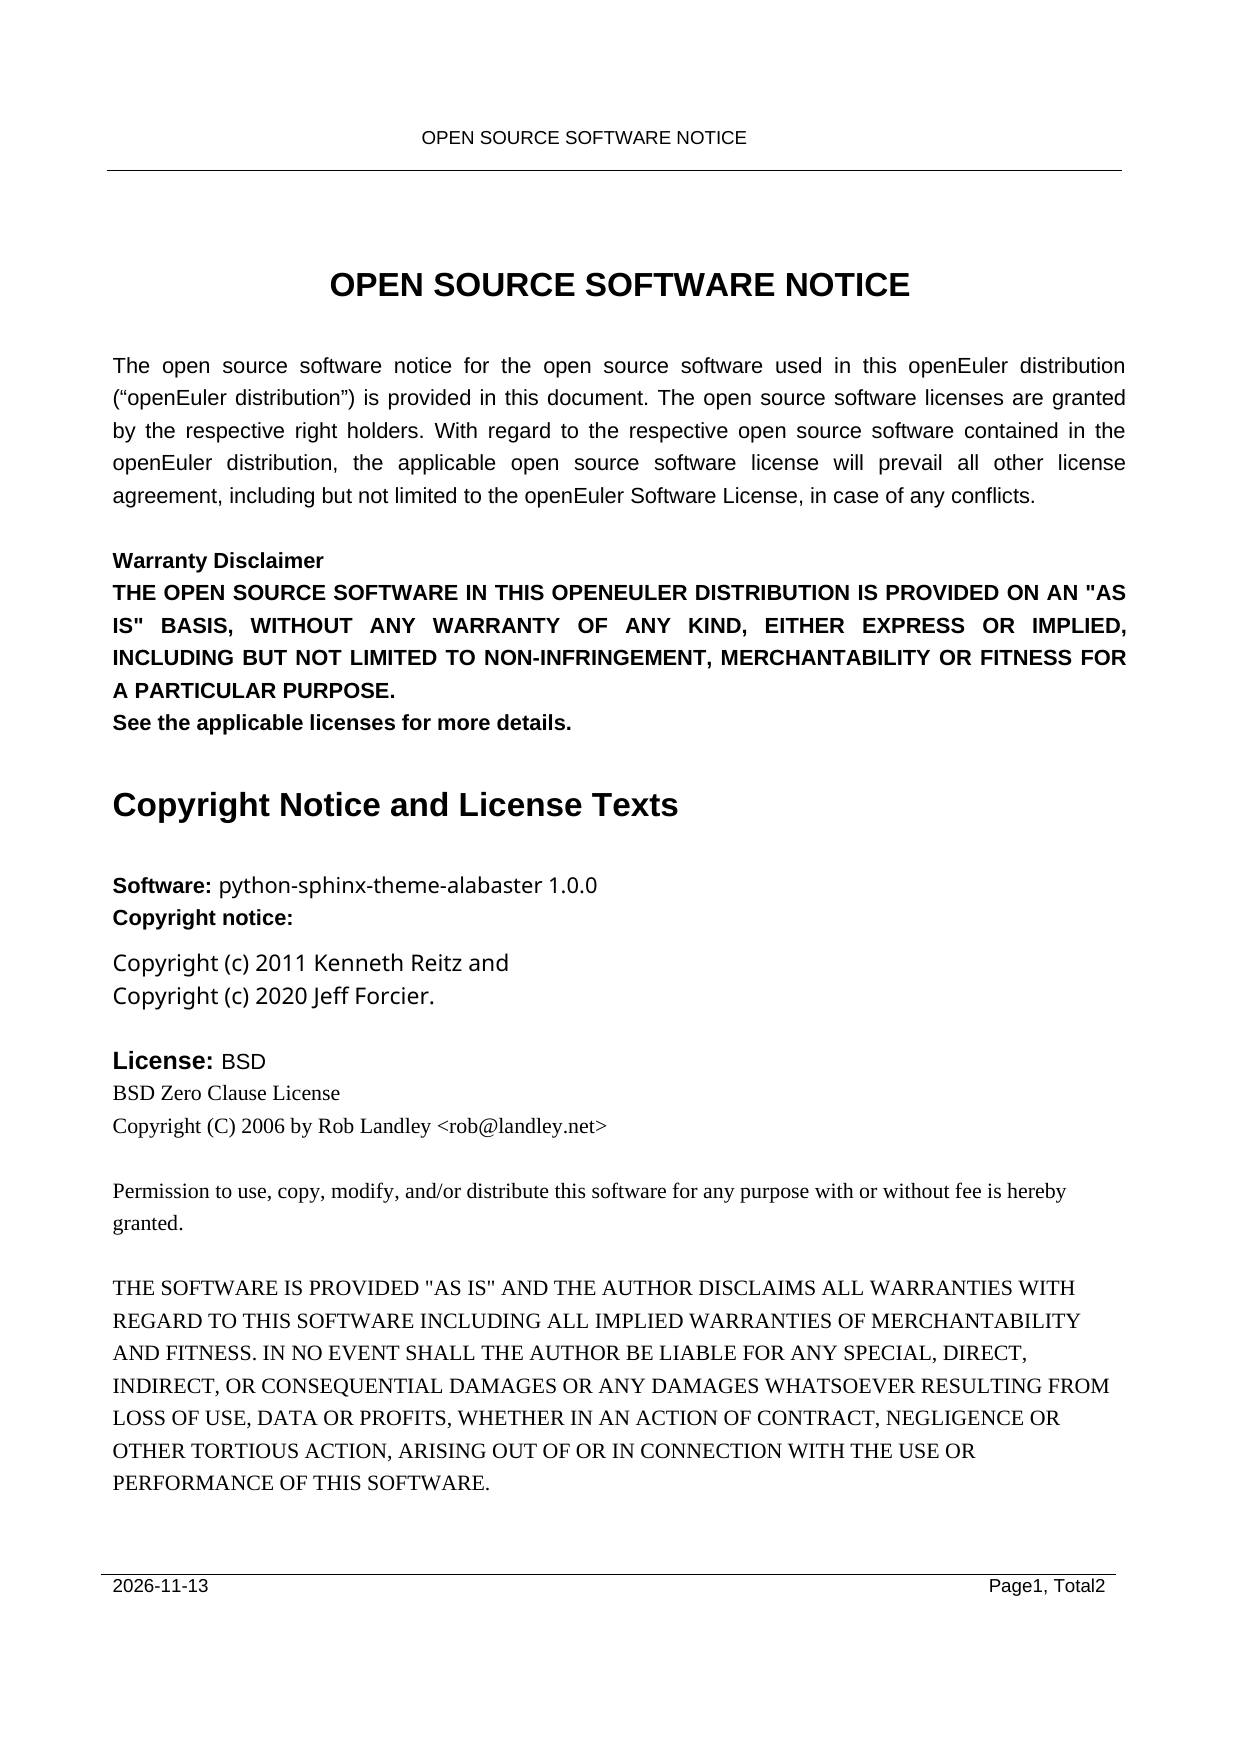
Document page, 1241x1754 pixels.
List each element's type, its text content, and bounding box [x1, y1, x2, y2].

text THE OPEN SOURCE SOFTWARE IN THIS OPENEULER DISTRIBUTION IS PROVIDED ON AN "AS IS" BASIS, WITHOUT ANY WARRANTY OF ANY KIND, EITHER EXPRESS OR IMPLIED, INCLUDING BUT NOT LIMITED TO NON-INFRINGEMENT, MERCHANTABILITY OR FITNESS FOR A PARTICULAR PURPOSE. See the applicable licenses for more details. [112, 576, 1128, 739]
text BSD Zero Clause License Copyright (C) 2006 by Rob Landley <rob@landley.net> Permission to use, copy, modify, and/or distribute this software for any purpose with or without fee is hereby granted. THE SOFTWARE IS PROVIDED "AS IS" AND THE AUTHOR DISCLAIMS ALL WARRANTIES WITH REGARD TO THIS SOFTWARE INCLUDING ALL IMPLIED WARRANTIES OF MERCHANTABILITY AND FITNESS. IN NO EVENT SHALL THE AUTHOR BE LIABLE FOR ANY SPECIAL, DIRECT, INDIRECT, OR CONSEQUENTIAL DAMAGES OR ANY DAMAGES WHATSOEVER RESULTING FROM LOSS OF USE, DATA OR PROFITS, WHETHER IN AN ACTION OF CONTRACT, NEGLIGENCE OR OTHER TORTIOUS ACTION, ARISING OUT OF OR IN CONNECTION WITH THE USE OR PERFORMANCE OF THIS SOFTWARE. [112, 1077, 1128, 1532]
text License: BSD [112, 1044, 1128, 1077]
title Software: python-sphinx-theme-alabaster 1.0.0 [112, 869, 1128, 901]
text Copyright notice: [112, 901, 1128, 934]
text Copyright (c) 2011 Kenneth Reitz and Copyright (c) 2020 Jeff Forcier. [112, 947, 1128, 1044]
text Warranty Disclaimer [112, 544, 1128, 576]
text The open source software notice for the open source software used in this openEuler distribution (“openEuler distribution”) is provided in this document. The open source software licenses are granted by the respective right holders. With regard to the respective open source software contained in the openEuler distribution, the applicable open source software license will prevail all other license agreement, including but not limited to the openEuler Software License, in case of any conflicts. [112, 349, 1128, 511]
text Copyright Notice and License Texts [112, 771, 1128, 836]
text OPEN SOURCE SOFTWARE NOTICE [112, 251, 1128, 316]
